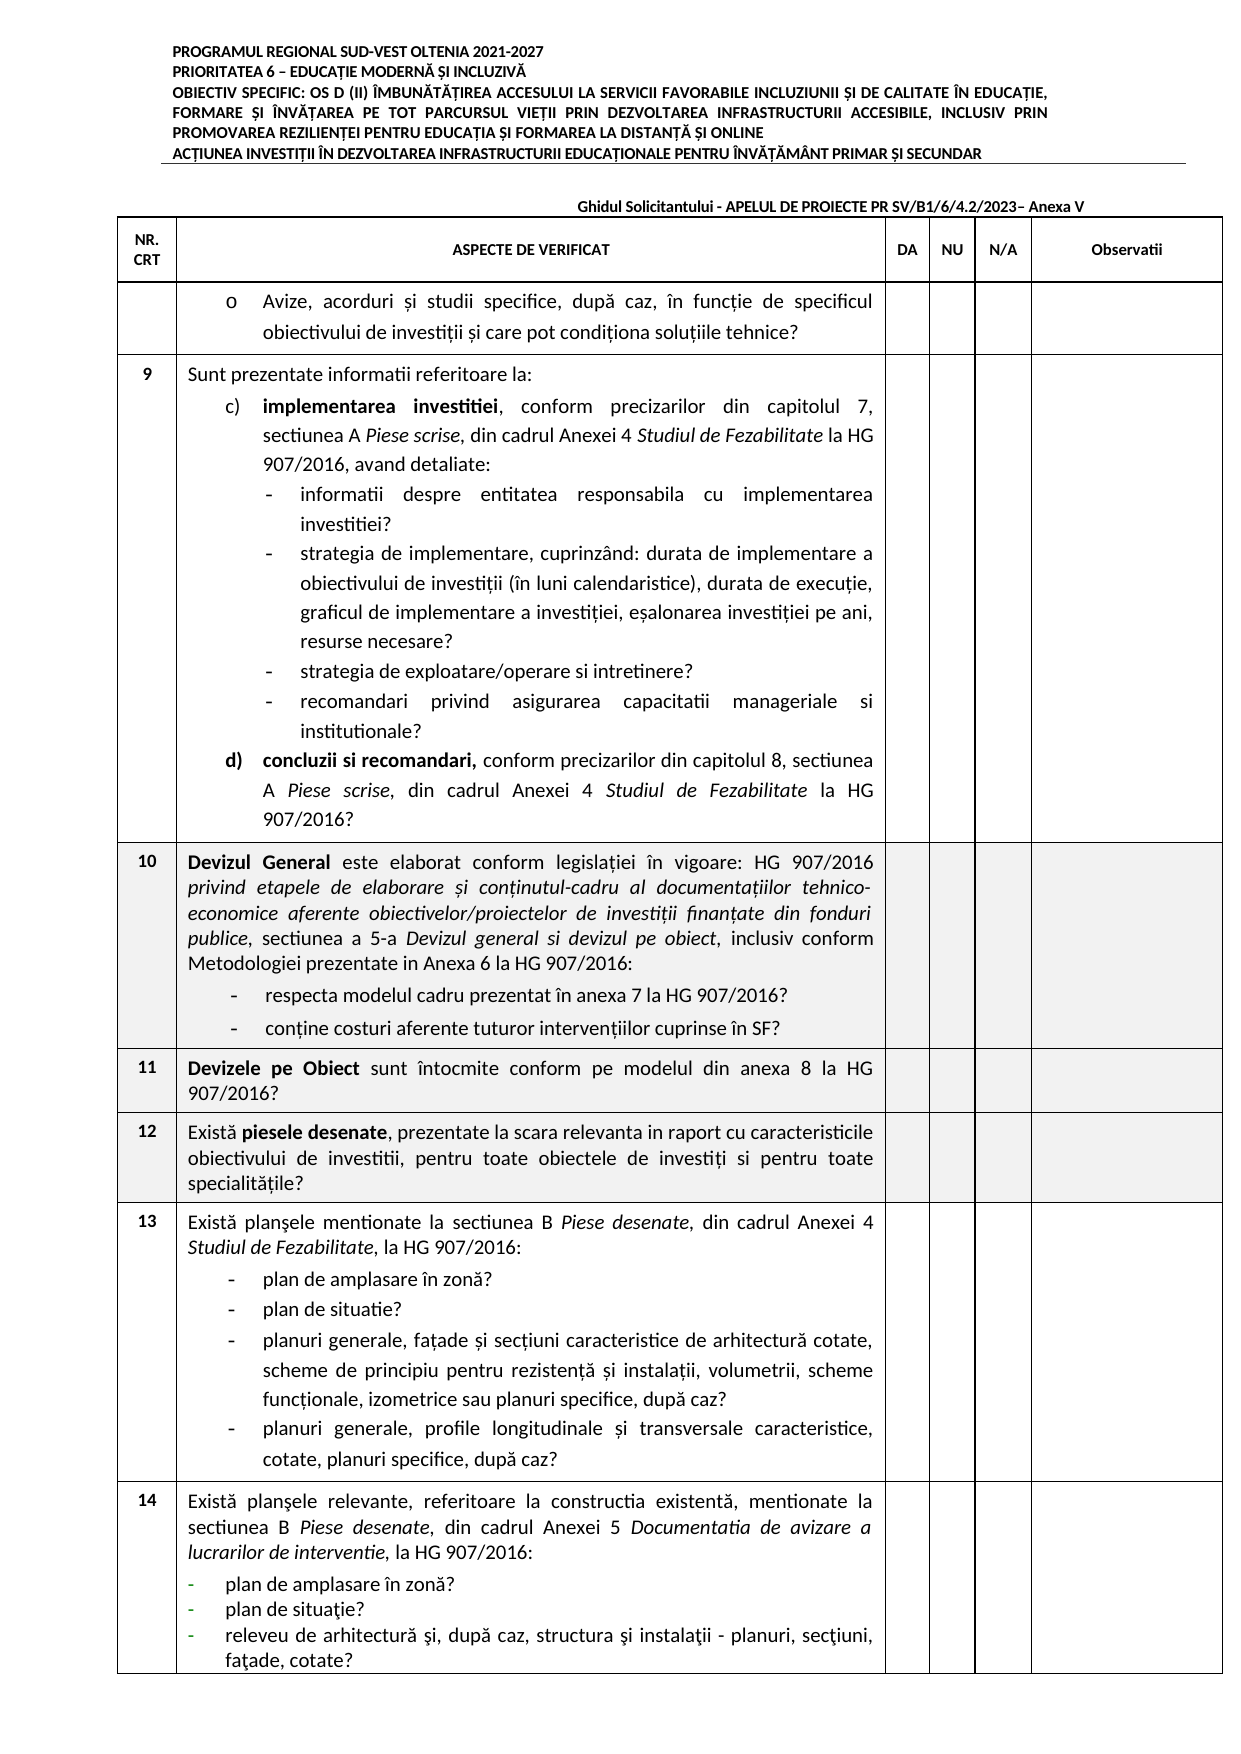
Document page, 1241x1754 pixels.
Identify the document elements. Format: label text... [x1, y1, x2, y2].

table_cell 12 [118, 1113, 176, 1202]
table_header DA [886, 218, 929, 281]
table_cell [1032, 1482, 1222, 1673]
table_cell 9 [118, 355, 176, 842]
table_cell [976, 1203, 1031, 1481]
table_cell [886, 283, 929, 354]
table_cell [930, 1482, 974, 1673]
table_cell [976, 1113, 1031, 1202]
table_cell Există piesele desenate, prezentate la scara relevanta in raport cu caracteristicile obiectivului de investitii, pentru toate obiectele de investiți si pentru toate specialitățile? [177, 1113, 885, 1202]
table_cell [930, 843, 974, 1048]
table_cell [976, 283, 1031, 354]
table_cell [1032, 843, 1222, 1048]
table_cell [177, 1482, 885, 1673]
table_cell Devizul General este elaborat conform legislației în vigoare: HG 907/2016 privind etapele de elaborare şi conţinutul-cadru al documentaţiilor tehnico-economice aferente obiectivelor/proiectelor de investiţii finanţate din fonduri publice, sectiunea a 5-a Devizul general si devizul pe obiect, inclusiv conform Metodologiei prezentate in Anexa 6 la HG 907/2016: respecta modelul cadru prezentat în anexa 7 la HG 907/2016? conține costuri aferente tuturor intervențiilor cuprinse în SF? [177, 843, 885, 1048]
table_cell [1032, 1203, 1222, 1481]
table_cell 10 [118, 843, 176, 1048]
table_cell [1032, 1113, 1222, 1202]
table_header ASPECTE DE VERIFICAT [177, 218, 885, 281]
table_cell [976, 1049, 1031, 1112]
table_cell Devizele pe Obiect sunt întocmite conform pe modelul din anexa 8 la HG 907/2016? [177, 1049, 885, 1112]
table_cell [886, 843, 929, 1048]
table_cell [1032, 355, 1222, 842]
table_cell [886, 1482, 929, 1673]
table_cell 8 [118, 283, 176, 354]
table_cell [886, 1203, 929, 1481]
table_cell [930, 355, 974, 842]
table_cell [976, 355, 1031, 842]
table_cell 14 [118, 1482, 176, 1673]
table_cell Există planşele mentionate la sectiunea B Piese desenate, din cadrul Anexei 4 Studiul de Fezabilitate, la HG 907/2016: plan de amplasare în zonă? plan de situatie? planuri generale, faţade şi secţiuni caracteristice de arhitectură cotate, scheme de principiu pentru rezistenţă şi instalaţii, volumetrii, scheme funcţionale, izometrice sau planuri specifice, după caz? planuri generale, profile longitudinale şi transversale caracteristice, cotate, planuri specifice, după caz? [177, 1203, 885, 1481]
table_cell [886, 1049, 929, 1112]
table_header NU [930, 218, 974, 281]
table_cell [886, 355, 929, 842]
table_cell 13 [118, 1203, 176, 1481]
table_cell [930, 283, 974, 354]
table_cell [930, 1203, 974, 1481]
table_cell [930, 1113, 974, 1202]
table_header N/A [976, 218, 1031, 281]
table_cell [177, 283, 885, 354]
table_cell [976, 843, 1031, 1048]
table_header Observatii [1032, 218, 1222, 281]
table_cell [1032, 1049, 1222, 1112]
table_header NR. CRT [118, 218, 176, 281]
table_cell Sunt prezentate informatii referitoare la: implementarea investitiei, conform precizarilor din capitolul 7, sectiunea A Piese scrise, din cadrul Anexei 4 Studiul de Fezabilitate la HG 907/2016, avand detaliate: informatii despre entitatea responsabila cu implementarea investitiei? strategia de implementare, cuprinzând: durata de implementare a obiectivului de investiţii (în luni calendaristice), durata de execuţie, graficul de implementare a investiţiei, eşalonarea investiţiei pe ani, resurse necesare? strategia de exploatare/operare si intretinere? recomandari privind asigurarea capacitatii manageriale si institutionale? concluzii si recomandari, conform precizarilor din capitolul 8, sectiunea A Piese scrise, din cadrul Anexei 4 Studiul de Fezabilitate la HG 907/2016? [177, 355, 885, 842]
table_cell 11 [118, 1049, 176, 1112]
table_cell [886, 1113, 929, 1202]
table_cell [930, 1049, 974, 1112]
table_cell [976, 1482, 1031, 1673]
table_cell [1032, 283, 1222, 354]
